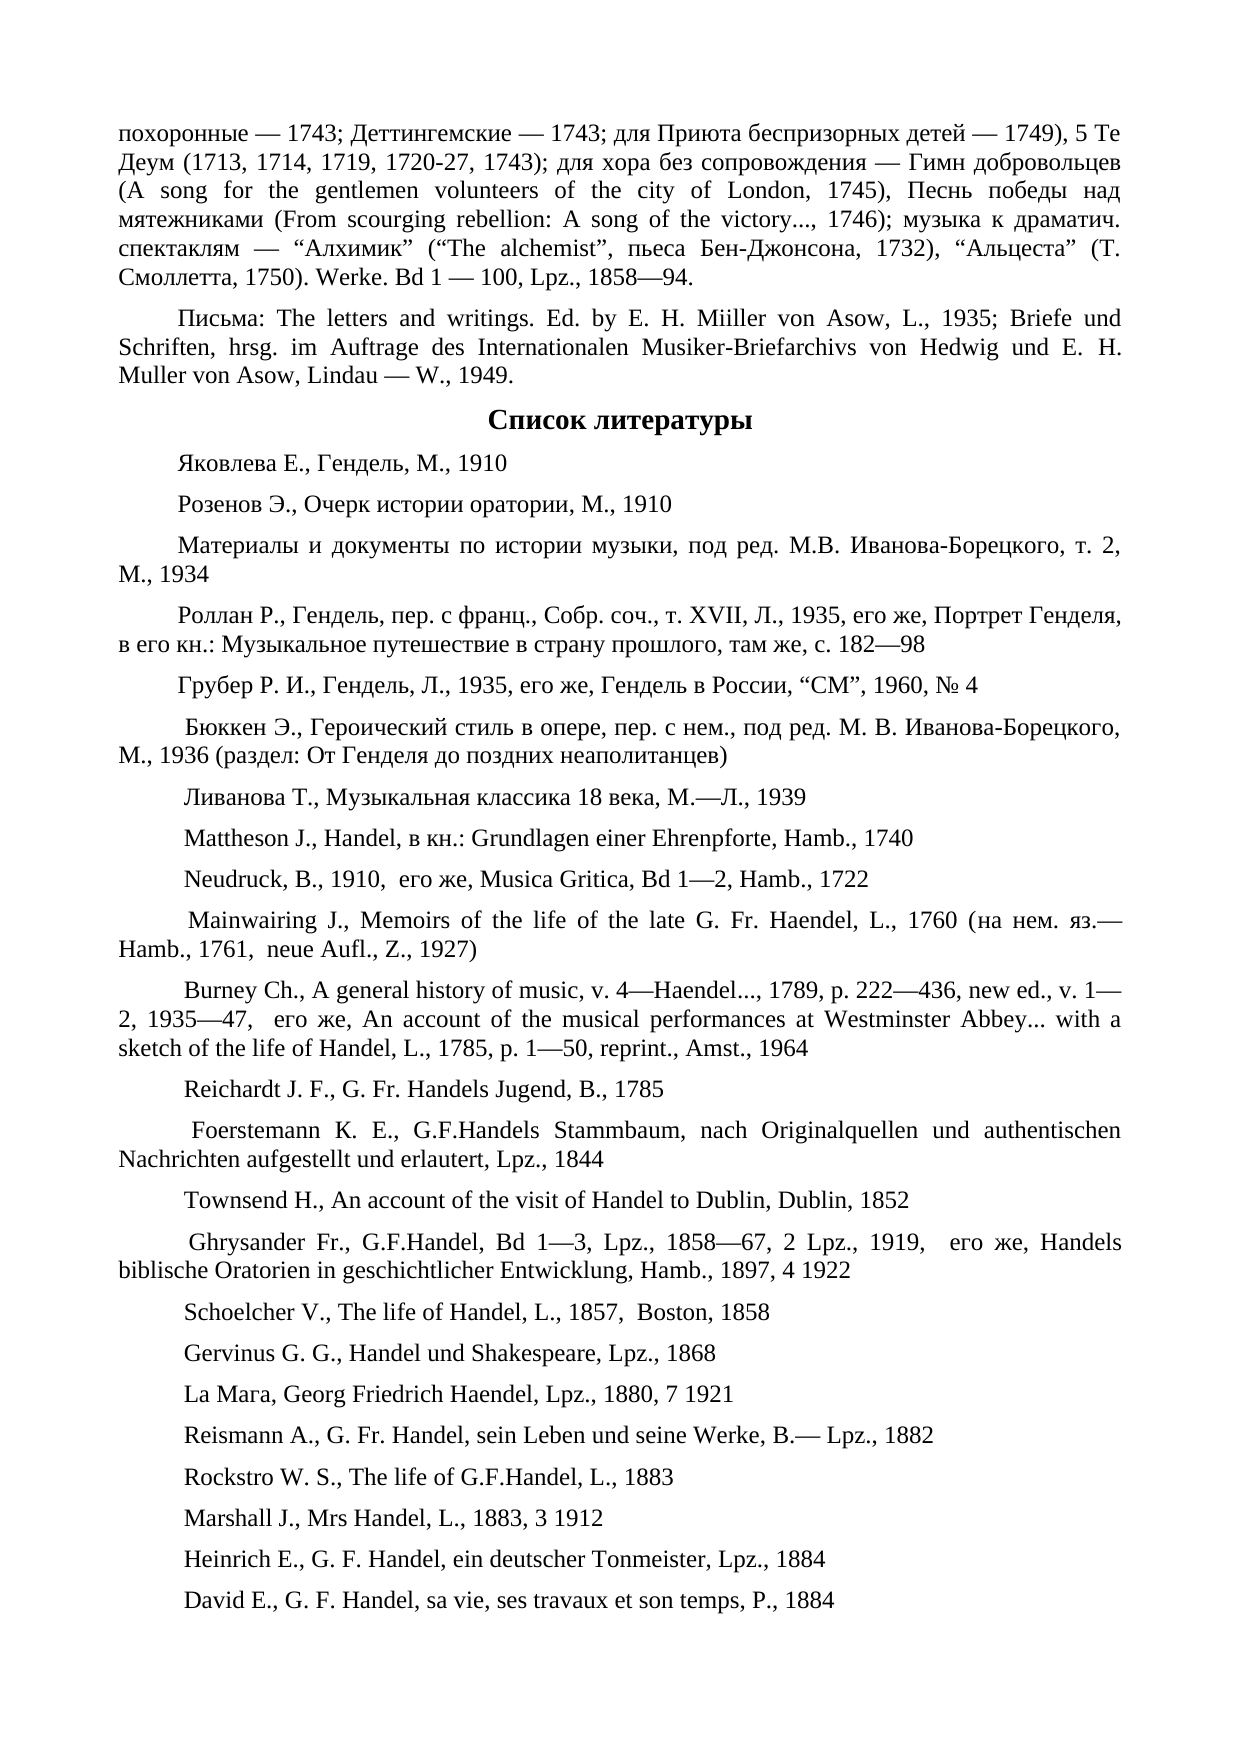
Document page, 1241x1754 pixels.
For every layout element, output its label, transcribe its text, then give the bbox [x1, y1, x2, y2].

text Mattheson J., Handel, в кн.: Grundlagen einer Ehrenpforte, Hamb., 1740 [118, 823, 1122, 852]
text Яковлева Е., Гендель, М., 1910 [118, 448, 1122, 477]
text Розенов Э., Очерк истории оратории, М., 1910 [118, 489, 1122, 518]
text Материалы и документы по истории музыки, под ред. М.В. Иванова-Борецкого, т. 2, М., 1934 [118, 530, 1122, 588]
text Heinrich E., G. F. Handel, ein deutscher Tonmeister, Lpz., 1884 [118, 1544, 1122, 1573]
text Бюккен Э., Героический стиль в опере, пер. с нем., под ред. М. В. Иванова-Борецкого, М., 1936 (раздел: От Генделя до поздних неаполитанцев) [118, 712, 1122, 769]
text La Магa, Georg Friedrich Haendel, Lpz., 1880, 7 1921 [118, 1379, 1122, 1408]
text Gervinus G. G., Handel und Shakespeare, Lpz., 1868 [118, 1338, 1122, 1367]
text Townsend H., An account of the visit of Handel to Dublin, Dublin, 1852 [118, 1185, 1122, 1214]
text Роллан Р., Гендель, пер. с франц., Собр. соч., т. XVII, Л., 1935, его же, Портрет Генделя, в его кн.: Музыкальное путешествие в страну прошлого, там же, с. 182—98 [118, 600, 1122, 658]
text Rockstro W. S., The life of G.F.Handel, L., 1883 [118, 1462, 1122, 1490]
text Mainwairing J., Memoirs of the life of the late G. Fr. Haendel, L., 1760 (на нем. яз.—Hamb., 1761, neue Aufl., Z., 1927) [118, 905, 1122, 963]
text David E., G. F. Handel, sa vie, ses travaux et son temps, P., 1884 [118, 1585, 1122, 1614]
text Neudruck, В., 1910, его же, Musica Gritica, Bd 1—2, Hamb., 1722 [118, 864, 1122, 893]
text Ghrysander Fr., G.F.Handel, Bd 1—3, Lpz., 1858—67, 2 Lpz., 1919, его же, Handels biblische Oratorien in geschichtlicher Entwicklung, Hamb., 1897, 4 1922 [118, 1227, 1122, 1284]
text Ливанова Т., Музыкальная классика 18 века, М.—Л., 1939 [118, 782, 1122, 810]
text Marshall J., Mrs Handel, L., 1883, 3 1912 [118, 1503, 1122, 1532]
text Reismann A., G. Fr. Handel, sein Leben und seine Werke, В.— Lpz., 1882 [118, 1420, 1122, 1449]
text Грубер Р. И., Гендель, Л., 1935, его же, Гендель в России, “СМ”, 1960, № 4 [118, 670, 1122, 699]
text Schoelcher V., The life of Handel, L., 1857, Boston, 1858 [118, 1297, 1122, 1325]
text Foerstemann К. Е., G.F.Handels Stammbaum, nach Originalquellen und authentischen Nachrichten aufgestellt und erlautert, Lpz., 1844 [118, 1115, 1122, 1173]
text Burney Сh., A general history of music, v. 4—Haendel..., 1789, p. 222—436, new ed., v. 1—2, 1935—47, его же, An account of the musical performances at Westminster Abbey... with a sketch of the life of Handel, L., 1785, p. 1—50, reprint., Amst., 1964 [118, 975, 1122, 1062]
text Список литературы [118, 402, 1122, 435]
text Письма: The letters and writings. Ed. by E. H. Miiller von Asow, L., 1935; Briefe und Schriften, hrsg. im Auftrage des Internationalen Musiker-Briefarchivs von Hedwig und E. Н. Мuller von Asow, Lindau — W., 1949. [118, 303, 1122, 389]
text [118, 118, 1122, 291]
text Reichardt J. F., G. Fr. Handels Jugend, В., 1785 [118, 1074, 1122, 1103]
